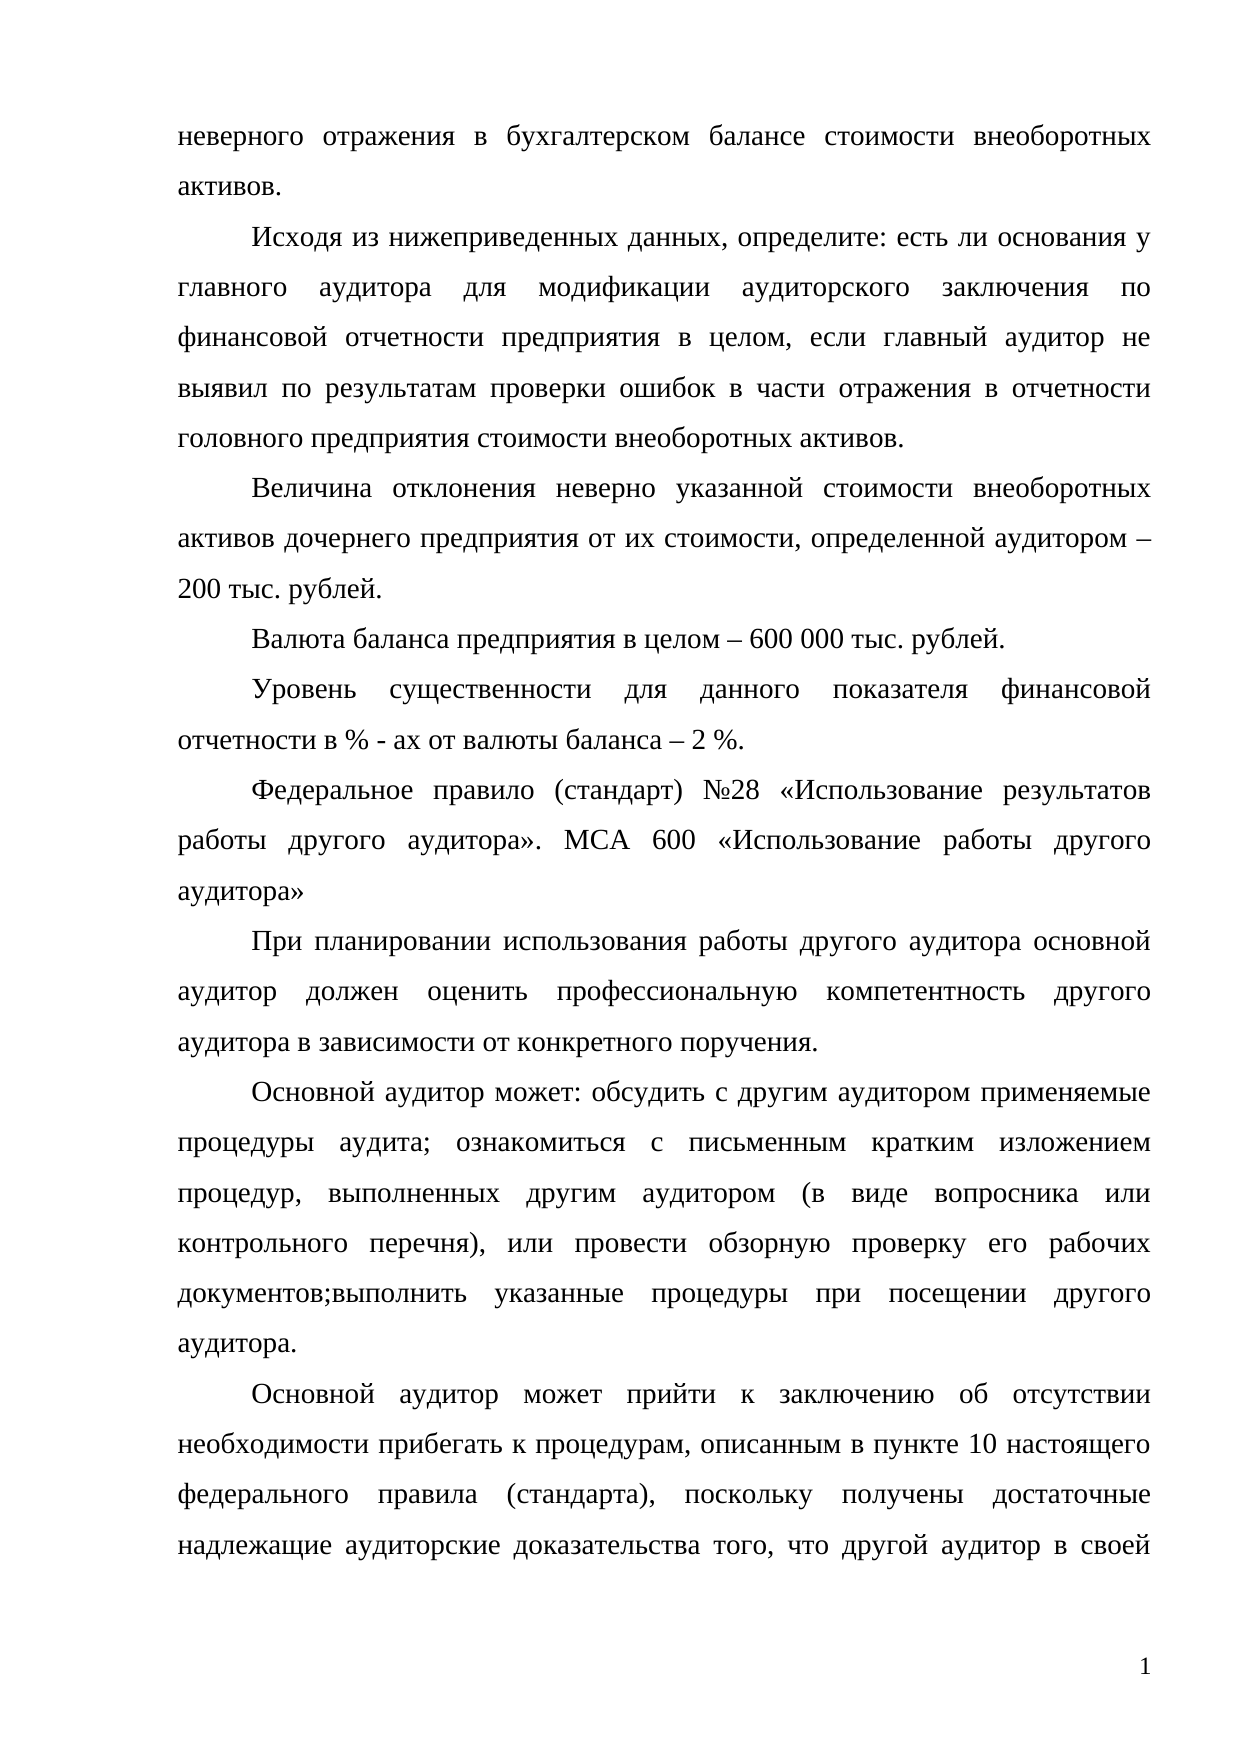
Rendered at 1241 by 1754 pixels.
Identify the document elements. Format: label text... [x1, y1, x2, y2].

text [177, 118, 1152, 202]
text Федеральное правило (стандарт) №28 «Использование результатов работы другого аудитора». МСА 600 «Использование работы другого аудитора» [177, 772, 1152, 906]
text Величина отклонения неверно указанной стоимости внеоборотных активов дочернего предприятия от их стоимости, определенной аудитором – 200 тыс. рублей. [177, 470, 1152, 604]
text Основной аудитор может: обсудить с другим аудитором применяемые процедуры аудита; ознакомиться с письменным кратким изложением процедур, выполненных другим аудитором (в виде вопросника или контрольного перечня), или провести обзорную проверку его рабочих документов;выполнить указанные процедуры при посещении другого аудитора. [177, 1074, 1152, 1359]
text Валюта баланса предприятия в целом – 600 000 тыс. рублей. [177, 621, 1152, 655]
text При планировании использования работы другого аудитора основной аудитор должен оценить профессиональную компетентность другого аудитора в зависимости от конкретного поручения. [177, 923, 1152, 1057]
text Уровень существенности для данного показателя финансовой отчетности в % - ах от валюты баланса – 2 %. [177, 672, 1152, 755]
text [177, 1376, 1152, 1560]
text Исходя из нижеприведенных данных, определите: есть ли основания у главного аудитора для модификации аудиторского заключения по финансовой отчетности предприятия в целом, если главный аудитор не выявил по результатам проверки ошибок в части отражения в отчетности головного предприятия стоимости внеоборотных активов. [177, 219, 1152, 453]
